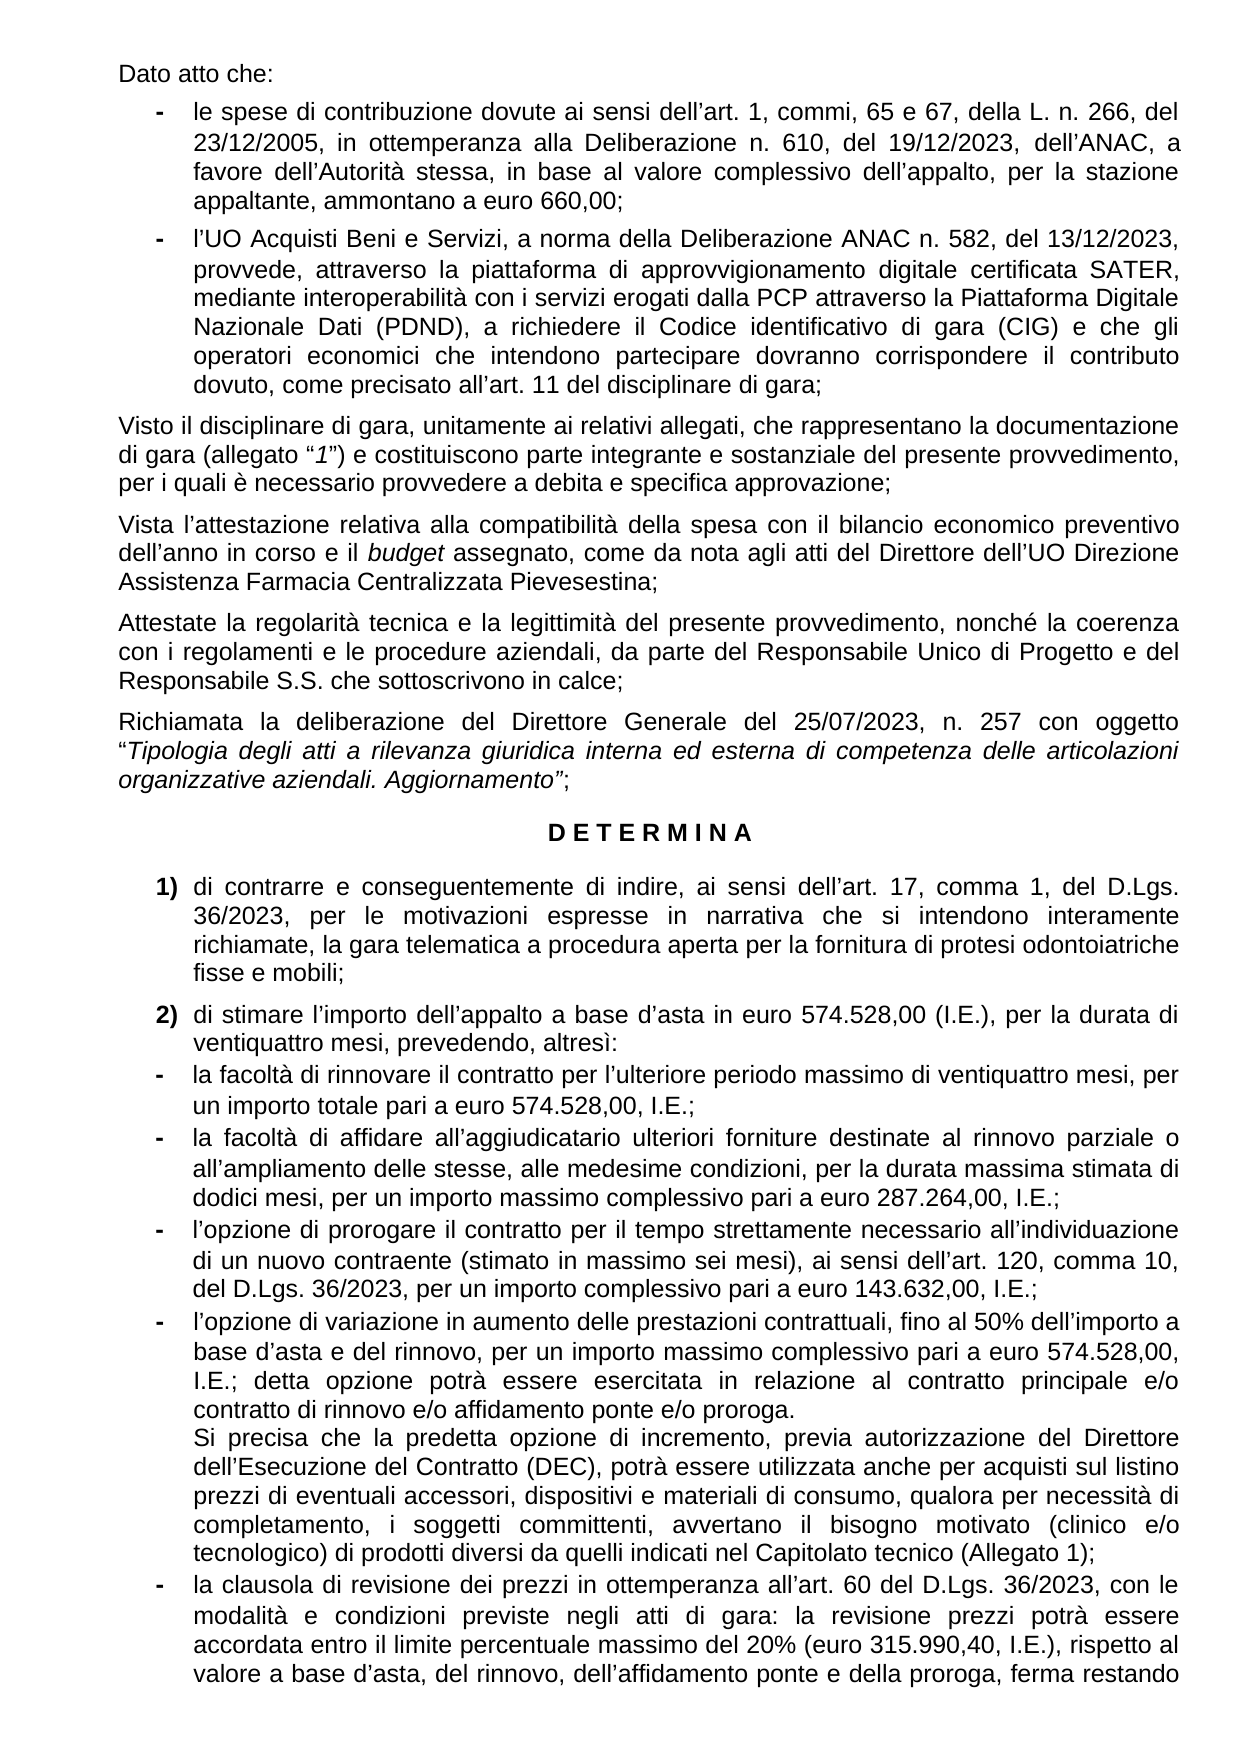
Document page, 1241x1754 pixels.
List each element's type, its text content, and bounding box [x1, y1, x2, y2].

list l’opzione di prorogare il contratto per il tempo strettamente necessario all’individuazione di un nuovo contraente (stimato in massimo sei mesi), ai sensi dell’art. 120, comma 10, del D.Lgs. 36/2023, per un importo complessivo pari a euro 143.632,00, I.E.; [155, 1212, 1181, 1303]
list la facoltà di affidare all’aggiudicatario ulteriori forniture destinate al rinnovo parziale o all’ampliamento delle stesse, alle medesime condizioni, per la durata massima stimata di dodici mesi, per un importo massimo complessivo pari a euro 287.264,00, I.E.; [155, 1120, 1181, 1212]
text Dato atto che: [118, 59, 1181, 88]
text Visto il disciplinare di gara, unitamente ai relativi allegati, che rappresentano la documentazione di gara (allegato “1”) e costituiscono parte integrante e sostanziale del presente provvedimento, per i quali è necessario provvedere a debita e specifica approvazione; [118, 411, 1181, 497]
list la facoltà di rinnovare il contratto per l’ulteriore periodo massimo di ventiquattro mesi, per un importo totale pari a euro 574.528,00, I.E.; [155, 1057, 1181, 1120]
text Richiamata la deliberazione del Direttore Generale del 25/07/2023, n. 257 con oggetto “Tipologia degli atti a rilevanza giuridica interna ed esterna di competenza delle articolazioni organizzative aziendali. Aggiornamento”; [118, 707, 1181, 793]
text Si precisa che la predetta opzione di incremento, previa autorizzazione del Direttore dell’Esecuzione del Contratto (DEC), potrà essere utilizzata anche per acquisti sul listino prezzi di eventuali accessori, dispositivi e materiali di consumo, qualora per necessità di completamento, i soggetti committenti, avvertano il bisogno motivato (clinico e/o tecnologico) di prodotti diversi da quelli indicati nel Capitolato tecnico (Allegato 1); [193, 1423, 1181, 1567]
text D E T E R M I N A [118, 818, 1181, 847]
list l’opzione di variazione in aumento delle prestazioni contrattuali, fino al 50% dell’importo a base d’asta e del rinnovo, per un importo massimo complessivo pari a euro 574.528,00, I.E.; detta opzione potrà essere esercitata in relazione al contratto principale e/o contratto di rinnovo e/o affidamento ponte e/o proroga. [156, 1303, 1181, 1423]
text Vista l’attestazione relativa alla compatibilità della spesa con il bilancio economico preventivo dell’anno in corso e il budget assegnato, come da nota agli atti del Direttore dell’UO Direzione Assistenza Farmacia Centralizzata Pievesestina; [118, 510, 1181, 596]
text Attestate la regolarità tecnica e la legittimità del presente provvedimento, nonché la coerenza con i regolamenti e le procedure aziendali, da parte del Responsabile Unico di Progetto e del Responsabile S.S. che sottoscrivono in calce; [118, 608, 1181, 695]
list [156, 1567, 1181, 1687]
list l’UO Acquisti Beni e Servizi, a norma della Deliberazione ANAC n. 582, del 13/12/2023, provvede, attraverso la piattaforma di approvvigionamento digitale certificata SATER, mediante interoperabilità con i servizi erogati dalla PCP attraverso la Piattaforma Digitale Nazionale Dati (PDND), a richiedere il Codice identificativo di gara (CIG) e che gli operatori economici che intendono partecipare dovranno corrispondere il contributo dovuto, come precisato all’art. 11 del disciplinare di gara; [156, 221, 1181, 398]
list di contrarre e conseguentemente di indire, ai sensi dell’art. 17, comma 1, del D.Lgs. 36/2023, per le motivazioni espresse in narrativa che si intendono interamente richiamate, la gara telematica a procedura aperta per la fornitura di protesi odontoiatriche fisse e mobili; [156, 872, 1181, 987]
list le spese di contribuzione dovute ai sensi dell’art. 1, commi, 65 e 67, della L. n. 266, del 23/12/2005, in ottemperanza alla Deliberazione n. 610, del 19/12/2023, dell’ANAC, a favore dell’Autorità stessa, in base al valore complessivo dell’appalto, per la stazione appaltante, ammontano a euro 660,00; [156, 94, 1181, 214]
list di stimare l’importo dell’appalto a base d’asta in euro 574.528,00 (I.E.), per la durata di ventiquattro mesi, prevedendo, altresì: [156, 1000, 1181, 1057]
